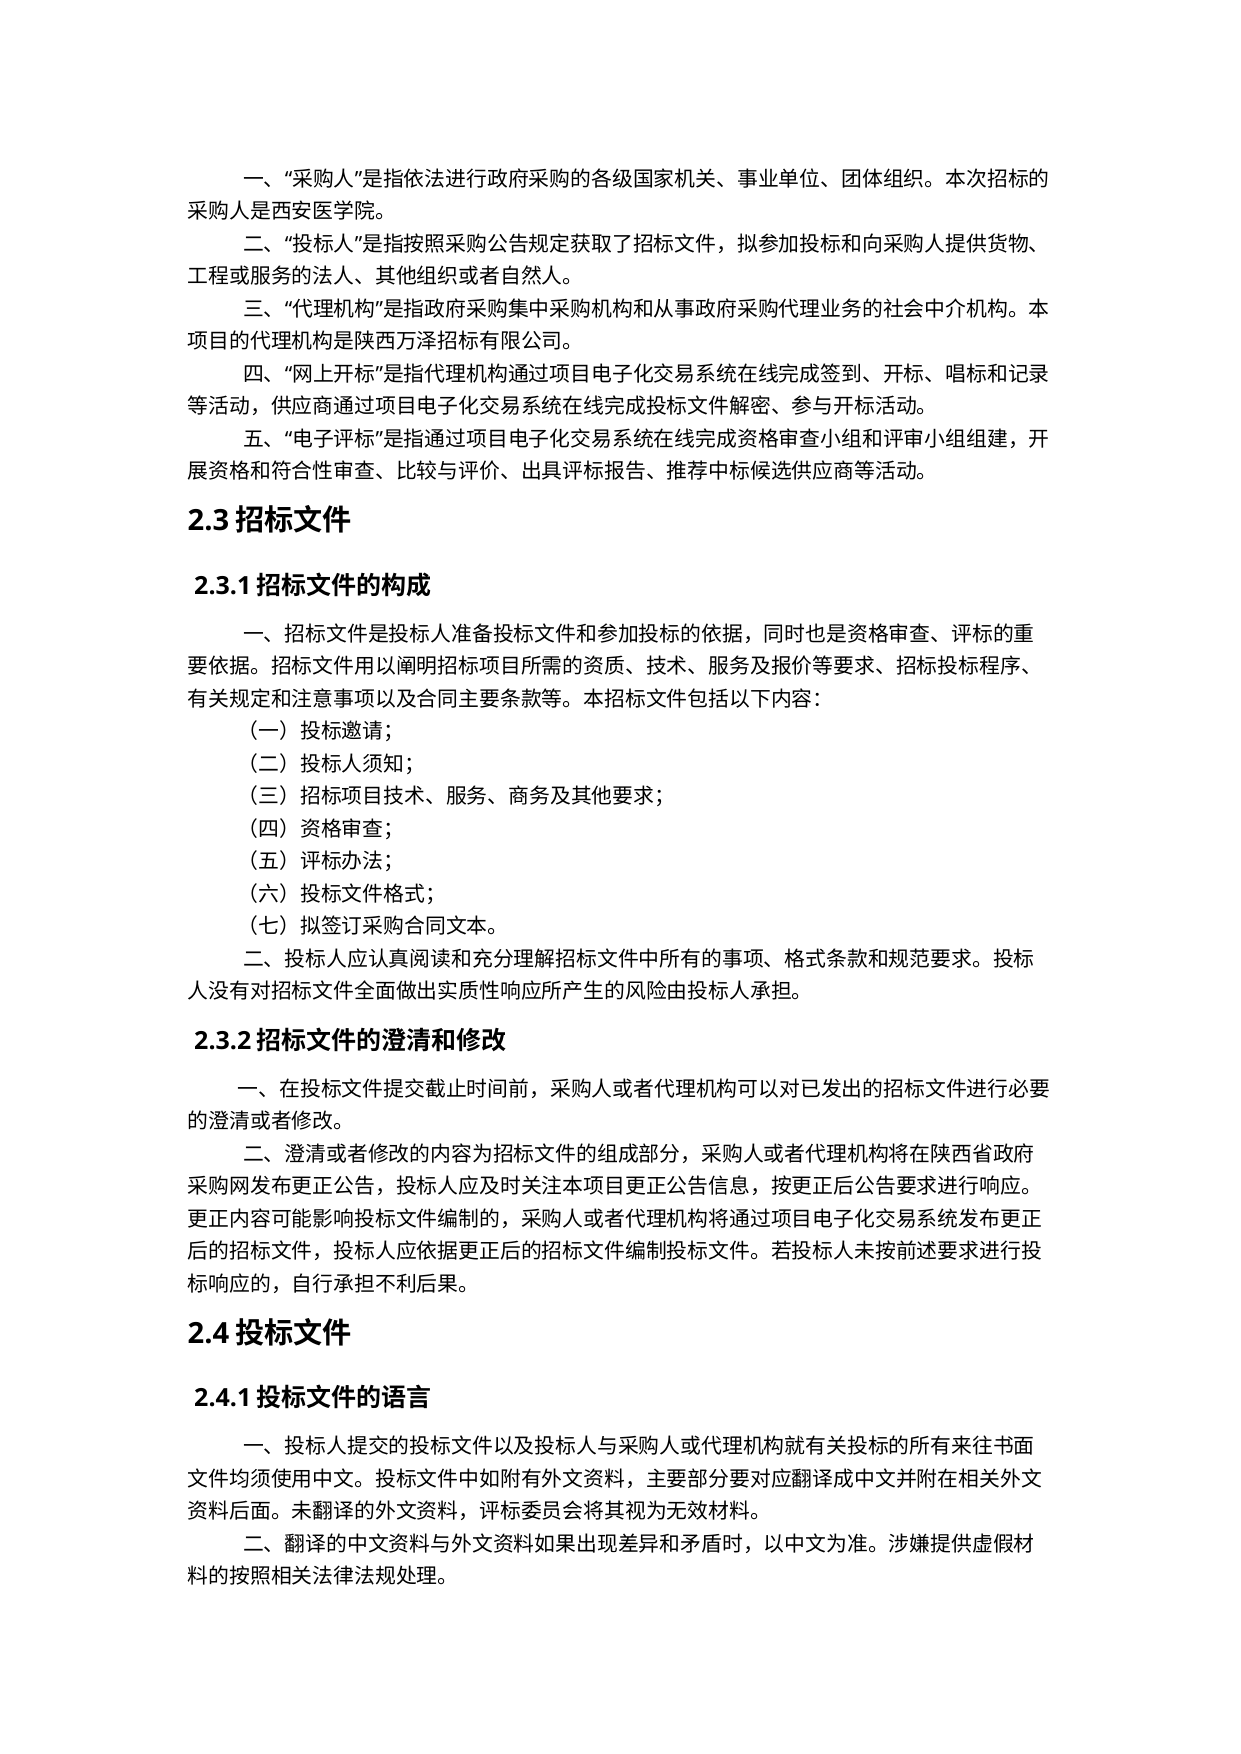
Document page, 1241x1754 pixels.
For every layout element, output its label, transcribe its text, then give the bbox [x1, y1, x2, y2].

text 二、澄清或者修改的内容为招标文件的组成部分，采购人或者代理机构将在陕西省政府采购网发布更正公告，投标人应及时关注本项目更正公告信息，按更正后公告要求进行响应。更正内容可能影响投标文件编制的，采购人或者代理机构将通过项目电子化交易系统发布更正后的招标文件，投标人应依据更正后的招标文件编制投标文件。若投标人未按前述要求进行投标响应的，自行承担不利后果。 [187, 1137, 1053, 1299]
text 一、招标文件是投标人准备投标文件和参加投标的依据，同时也是资格审查、评标的重要依据。招标文件用以阐明招标项目所需的资质、技术、服务及报价等要求、招标投标程序、有关规定和注意事项以及合同主要条款等。本招标文件包括以下内容： [187, 617, 1053, 714]
text 二、“投标人”是指按照采购公告规定获取了招标文件，拟参加投标和向采购人提供货物、工程或服务的法人、其他组织或者自然人。 [187, 227, 1053, 292]
text 二、投标人应认真阅读和充分理解招标文件中所有的事项、格式条款和规范要求。投标人没有对招标文件全面做出实质性响应所产生的风险由投标人承担。 [187, 942, 1053, 1007]
text 2.3.2招标文件的澄清和修改 [187, 1007, 1053, 1072]
text 2.3.1招标文件的构成 [187, 552, 1053, 617]
text 一、投标人提交的投标文件以及投标人与采购人或代理机构就有关投标的所有来往书面文件均须使用中文。投标文件中如附有外文资料，主要部分要对应翻译成中文并附在相关外文资料后面。未翻译的外文资料，评标委员会将其视为无效材料。 [187, 1429, 1053, 1527]
text （三）招标项目技术、服务、商务及其他要求； [187, 779, 1053, 812]
text （六）投标文件格式； [187, 877, 1053, 909]
text （四）资格审查； [187, 812, 1053, 844]
text 五、“电子评标”是指通过项目电子化交易系统在线完成资格审查小组和评审小组组建，开展资格和符合性审查、比较与评价、出具评标报告、推荐中标候选供应商等活动。 [187, 422, 1053, 487]
text （七）拟签订采购合同文本。 [187, 909, 1053, 942]
text 二、翻译的中文资料与外文资料如果出现差异和矛盾时，以中文为准。涉嫌提供虚假材料的按照相关法律法规处理。 [187, 1527, 1053, 1592]
text 一、“采购人”是指依法进行政府采购的各级国家机关、事业单位、团体组织。本次招标的采购人是西安医学院。 [187, 162, 1053, 227]
text （二）投标人须知； [187, 747, 1053, 779]
text 四、“网上开标”是指代理机构通过项目电子化交易系统在线完成签到、开标、唱标和记录等活动，供应商通过项目电子化交易系统在线完成投标文件解密、参与开标活动。 [187, 357, 1053, 422]
text 2.3招标文件 [187, 487, 1053, 552]
text 2.4投标文件 [187, 1299, 1053, 1364]
text 2.4.1投标文件的语言 [187, 1364, 1053, 1429]
text 一、在投标文件提交截止时间前，采购人或者代理机构可以对已发出的招标文件进行必要的澄清或者修改。 [187, 1072, 1053, 1137]
text （一）投标邀请； [187, 714, 1053, 747]
text 三、“代理机构”是指政府采购集中采购机构和从事政府采购代理业务的社会中介机构。本项目的代理机构是陕西万泽招标有限公司。 [187, 292, 1053, 357]
text （五）评标办法； [187, 844, 1053, 877]
